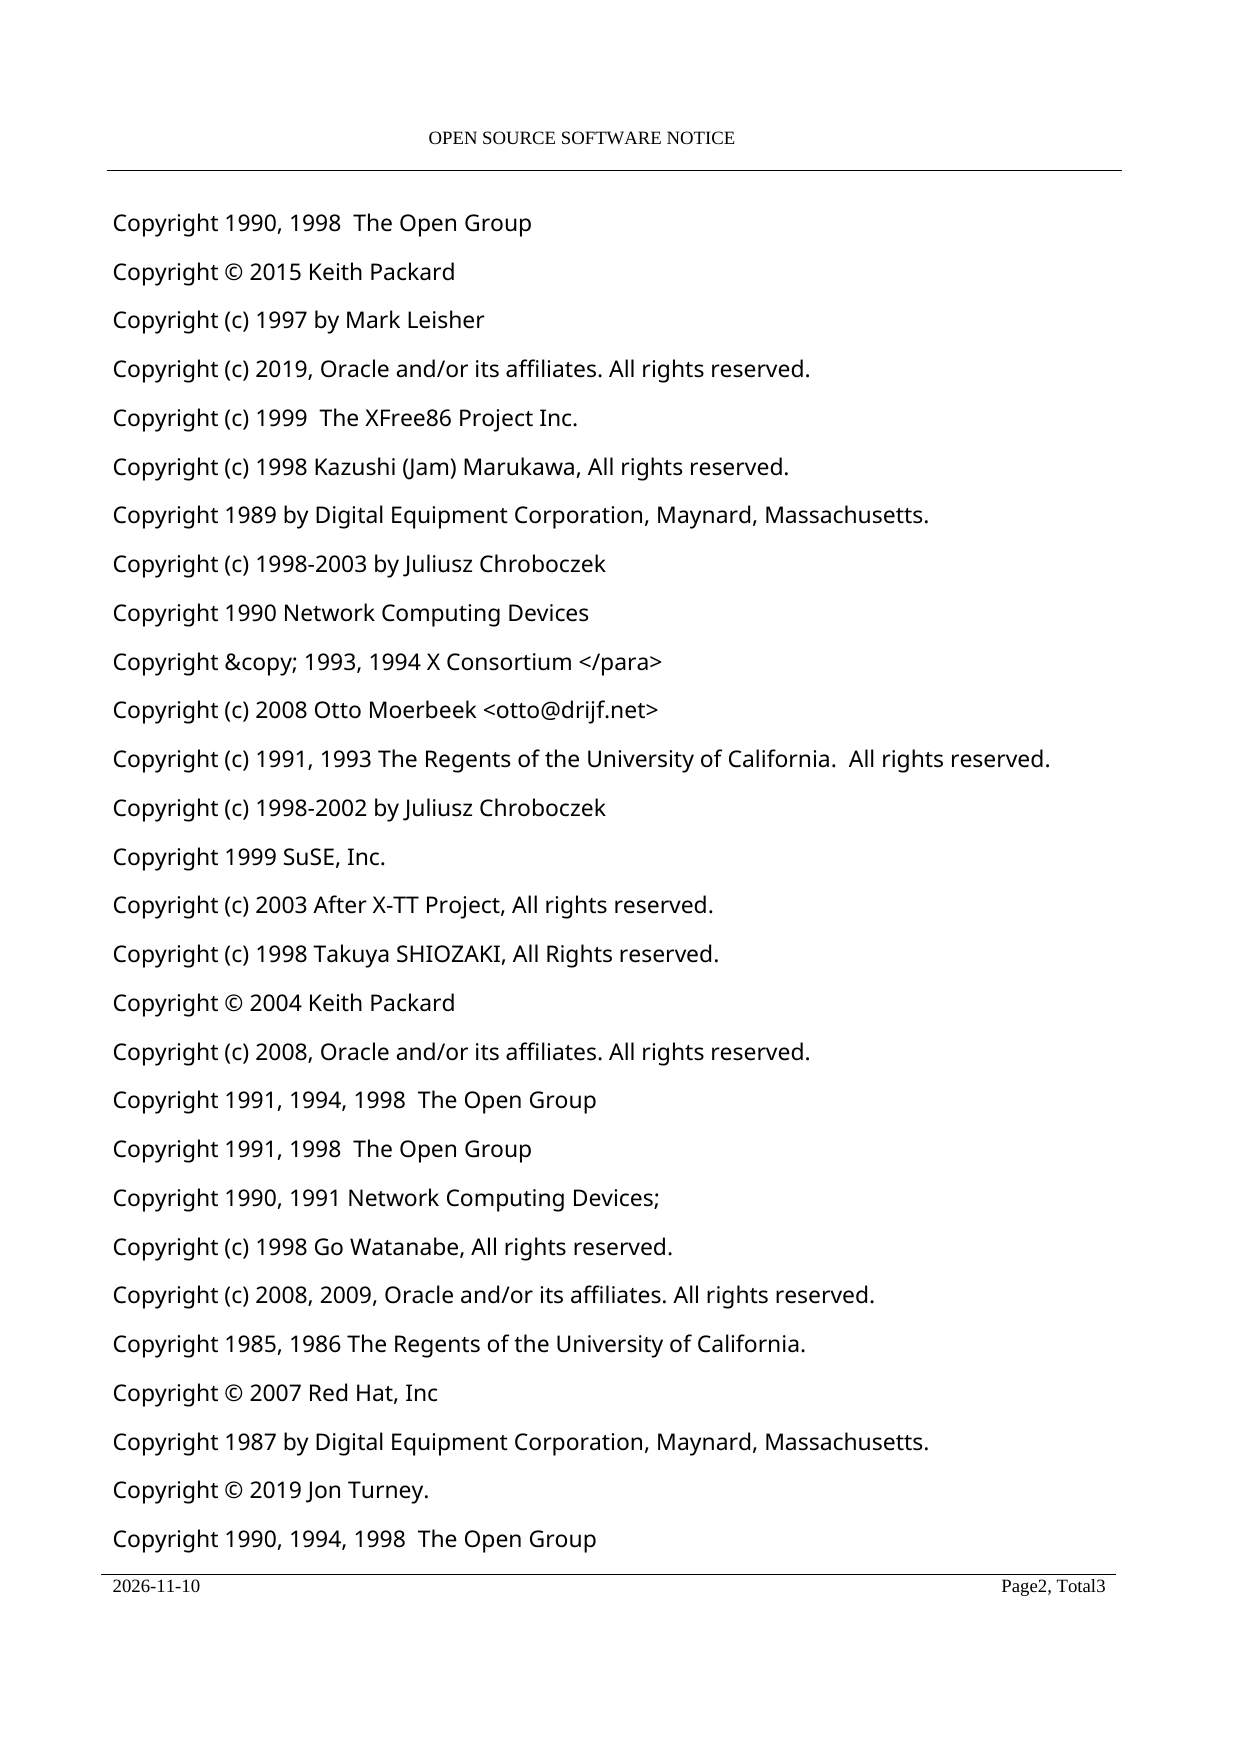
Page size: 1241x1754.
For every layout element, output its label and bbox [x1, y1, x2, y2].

text [112, 206, 1128, 1555]
